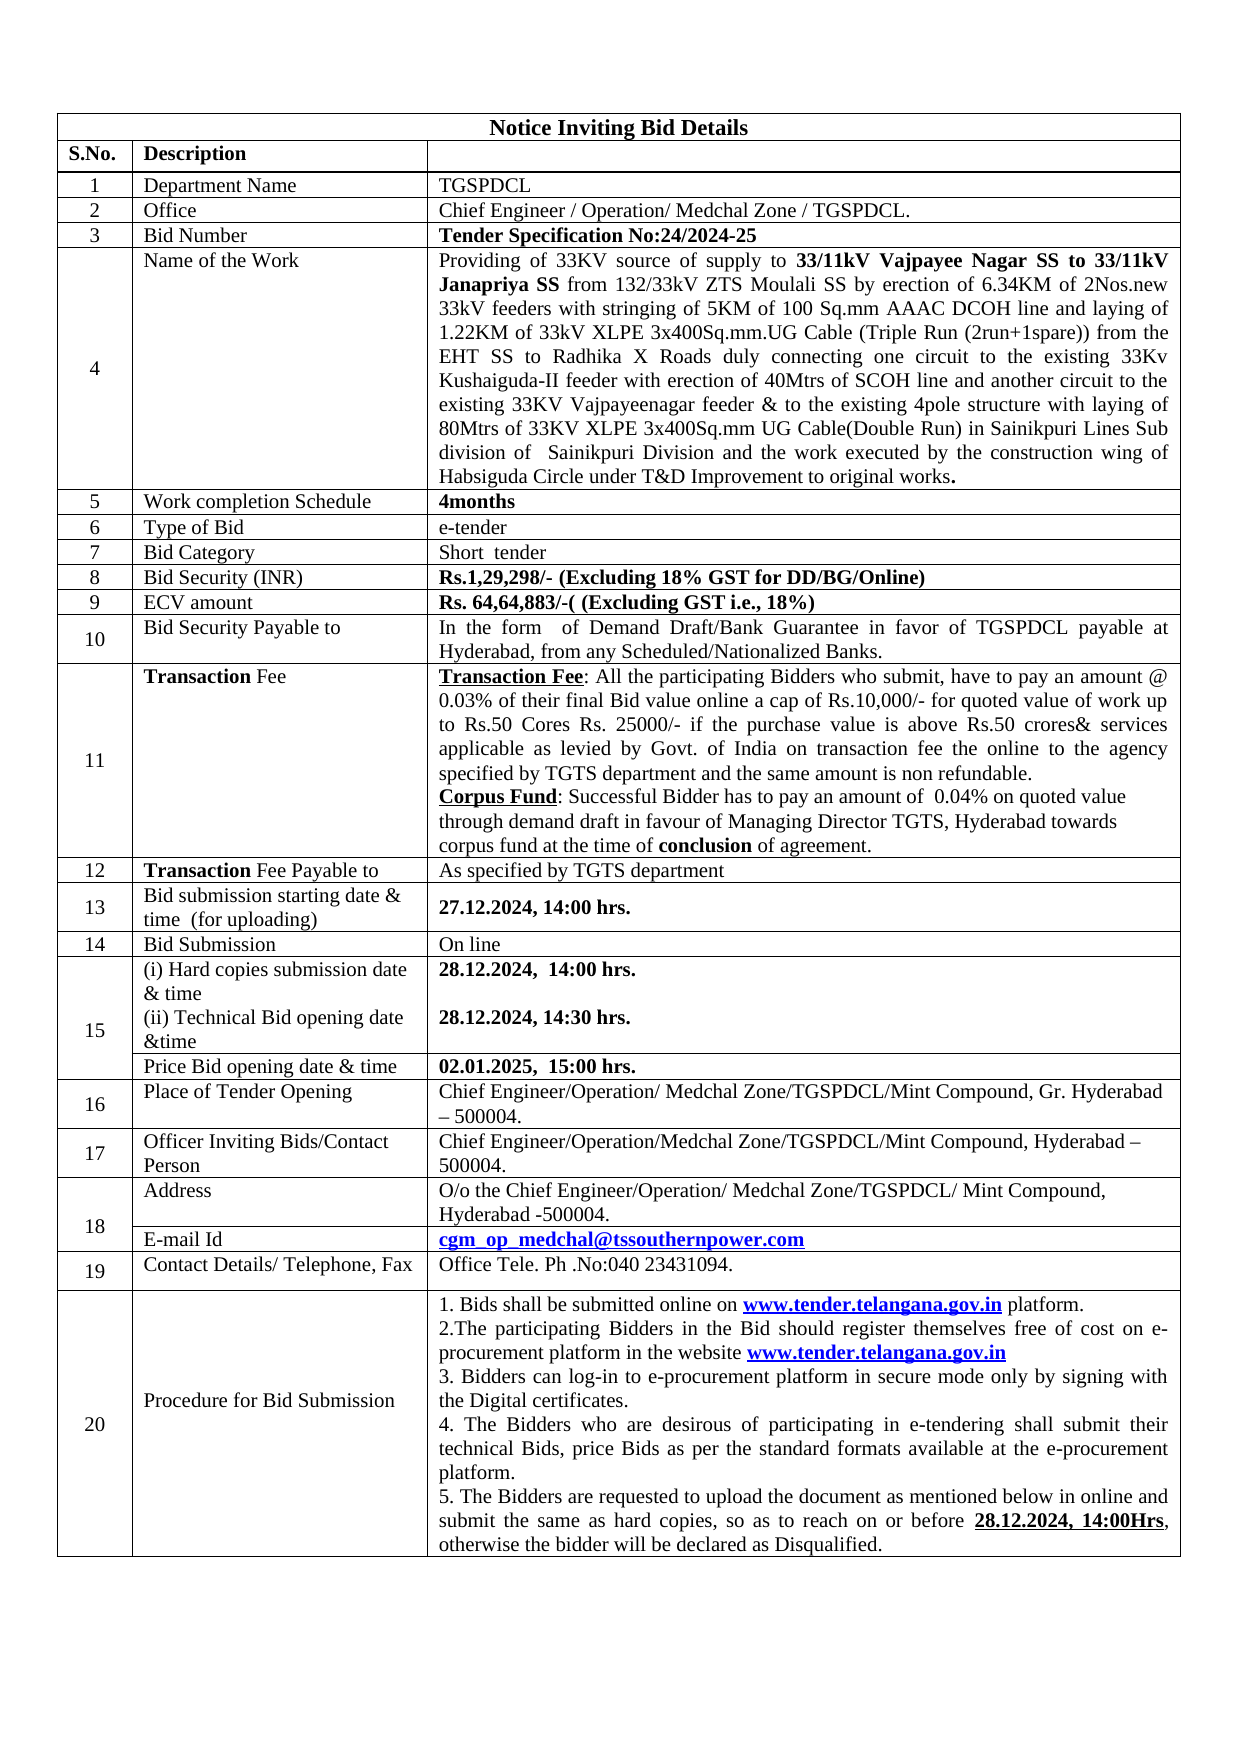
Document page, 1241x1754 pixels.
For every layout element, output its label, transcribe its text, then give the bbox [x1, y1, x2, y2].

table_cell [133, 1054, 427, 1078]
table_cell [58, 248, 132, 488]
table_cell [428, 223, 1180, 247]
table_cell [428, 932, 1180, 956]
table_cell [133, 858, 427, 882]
table_cell S.No. [58, 141, 132, 171]
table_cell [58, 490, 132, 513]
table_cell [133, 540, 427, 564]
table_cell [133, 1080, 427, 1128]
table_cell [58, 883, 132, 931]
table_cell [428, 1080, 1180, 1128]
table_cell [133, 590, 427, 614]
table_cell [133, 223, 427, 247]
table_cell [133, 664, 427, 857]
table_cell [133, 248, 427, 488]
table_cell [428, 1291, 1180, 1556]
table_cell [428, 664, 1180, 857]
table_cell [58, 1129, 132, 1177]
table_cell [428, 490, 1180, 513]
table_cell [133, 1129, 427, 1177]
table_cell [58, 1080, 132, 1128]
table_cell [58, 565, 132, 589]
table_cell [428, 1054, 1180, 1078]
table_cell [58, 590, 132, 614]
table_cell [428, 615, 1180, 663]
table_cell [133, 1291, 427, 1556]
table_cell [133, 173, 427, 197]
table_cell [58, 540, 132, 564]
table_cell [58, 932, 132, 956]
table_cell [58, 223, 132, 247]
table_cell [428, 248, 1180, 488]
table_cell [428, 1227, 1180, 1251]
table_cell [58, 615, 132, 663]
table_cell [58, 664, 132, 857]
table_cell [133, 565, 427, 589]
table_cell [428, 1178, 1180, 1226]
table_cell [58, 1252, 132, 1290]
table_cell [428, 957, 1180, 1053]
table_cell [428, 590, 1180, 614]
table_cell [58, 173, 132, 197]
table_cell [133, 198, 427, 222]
table_header Notice Inviting Bid Details [58, 114, 1180, 140]
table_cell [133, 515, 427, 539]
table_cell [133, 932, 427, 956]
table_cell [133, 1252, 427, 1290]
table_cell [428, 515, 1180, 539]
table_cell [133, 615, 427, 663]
table_cell Description [133, 141, 427, 171]
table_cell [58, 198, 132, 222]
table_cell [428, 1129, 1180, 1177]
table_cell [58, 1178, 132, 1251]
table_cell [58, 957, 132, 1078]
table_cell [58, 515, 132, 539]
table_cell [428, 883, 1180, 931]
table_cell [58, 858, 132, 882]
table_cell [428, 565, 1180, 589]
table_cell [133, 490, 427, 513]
table_cell [428, 141, 1180, 171]
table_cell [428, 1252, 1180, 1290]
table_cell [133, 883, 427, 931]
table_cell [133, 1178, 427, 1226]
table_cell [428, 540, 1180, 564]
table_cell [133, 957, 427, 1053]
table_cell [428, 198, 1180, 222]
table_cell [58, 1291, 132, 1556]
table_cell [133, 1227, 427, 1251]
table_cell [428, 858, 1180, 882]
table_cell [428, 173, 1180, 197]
